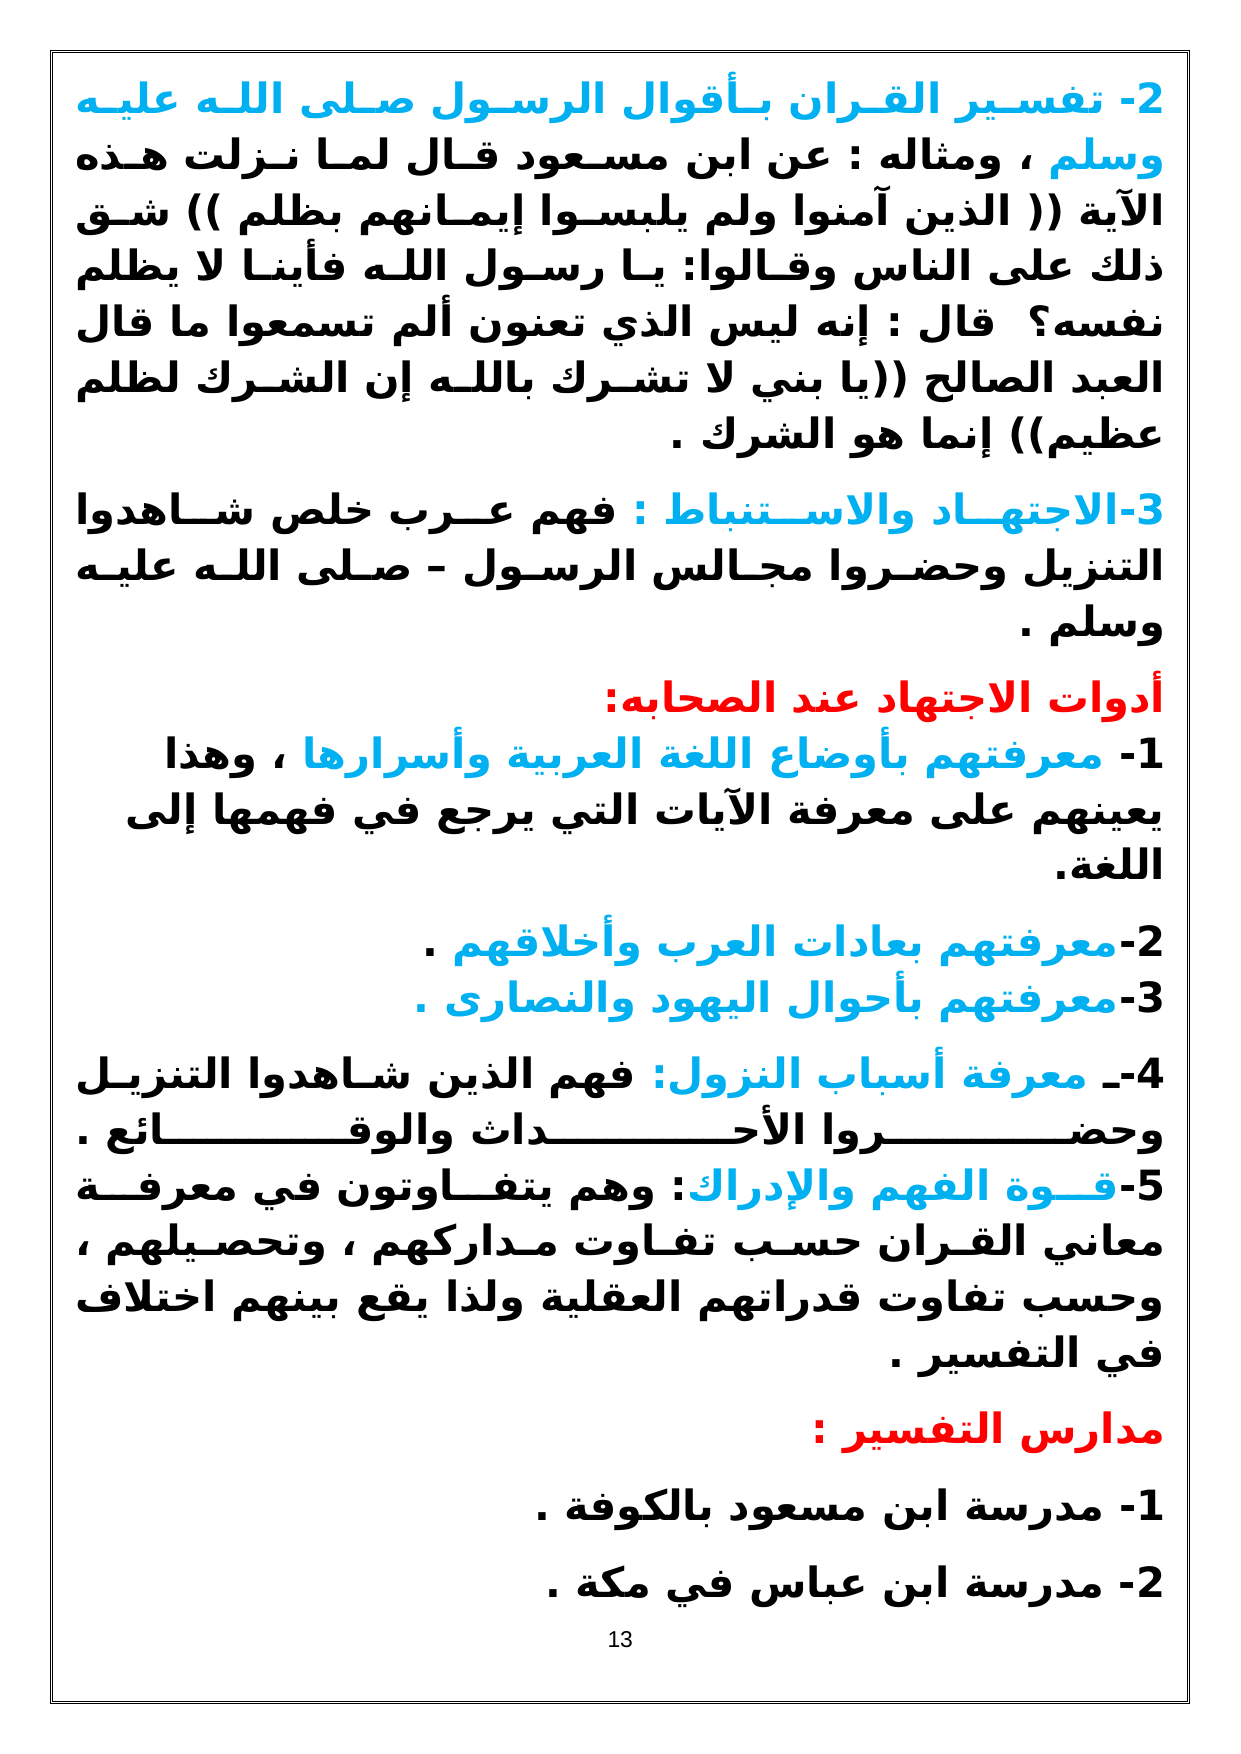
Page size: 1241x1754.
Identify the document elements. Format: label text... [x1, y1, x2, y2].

text مدارس التفسير : [75, 1405, 1165, 1454]
text 1- مدرسة ابن مسعود بالكوفة . [75, 1482, 1165, 1530]
text 2- تفسير القران بأقوال الرسول صلى الله عليه وسلم ، ومثاله : عن ابن مسعود قال لما نزلت هذه الآية (( الذين آمنوا ولم يلبسوا إيمانهم بظلم )) شق ذلك على الناس وقالوا: يا رسول الله فأينا لا يظلم نفسه؟ قال : إنه ليس الذي تعنون ألم تسمعوا ما قال العبد الصالح ((يا بني لا تشرك بالله إن الشرك لظلم عظيم)) إنما هو الشرك . [75, 75, 1165, 458]
text 2- مدرسة ابن عباس في مكة . [75, 1558, 1165, 1607]
text أدوات الاجتهاد عند الصحابه: 1- معرفتهم بأوضاع اللغة العربية وأسرارها ، وهذا يعينهم على معرفة الآيات التي يرجع في فهمها إلى اللغة. [75, 674, 1165, 890]
text 3-الاجتهاد والاستنباط : فهم عرب خلص شاهدوا التنزيل وحضروا مجالس الرسول – صلى الله عليه وسلم . [75, 486, 1165, 646]
text 2-معرفتهم بعادات العرب وأخلاقهم . 3-معرفتهم بأحوال اليهود والنصارى . [75, 918, 1165, 1022]
text 4- معرفة أسباب النزول: فهم الذين شاهدوا التنزيل وحضروا الأحداث والوقائع . 5-قوة الفهم والإدراك: وهم يتفاوتون في معرفة معاني القران حسب تفاوت مداركهم ، وتحصيلهم ، وحسب تفاوت قدراتهم العقلية ولذا يقع بينهم اختلاف في التفسير . [75, 1050, 1165, 1377]
